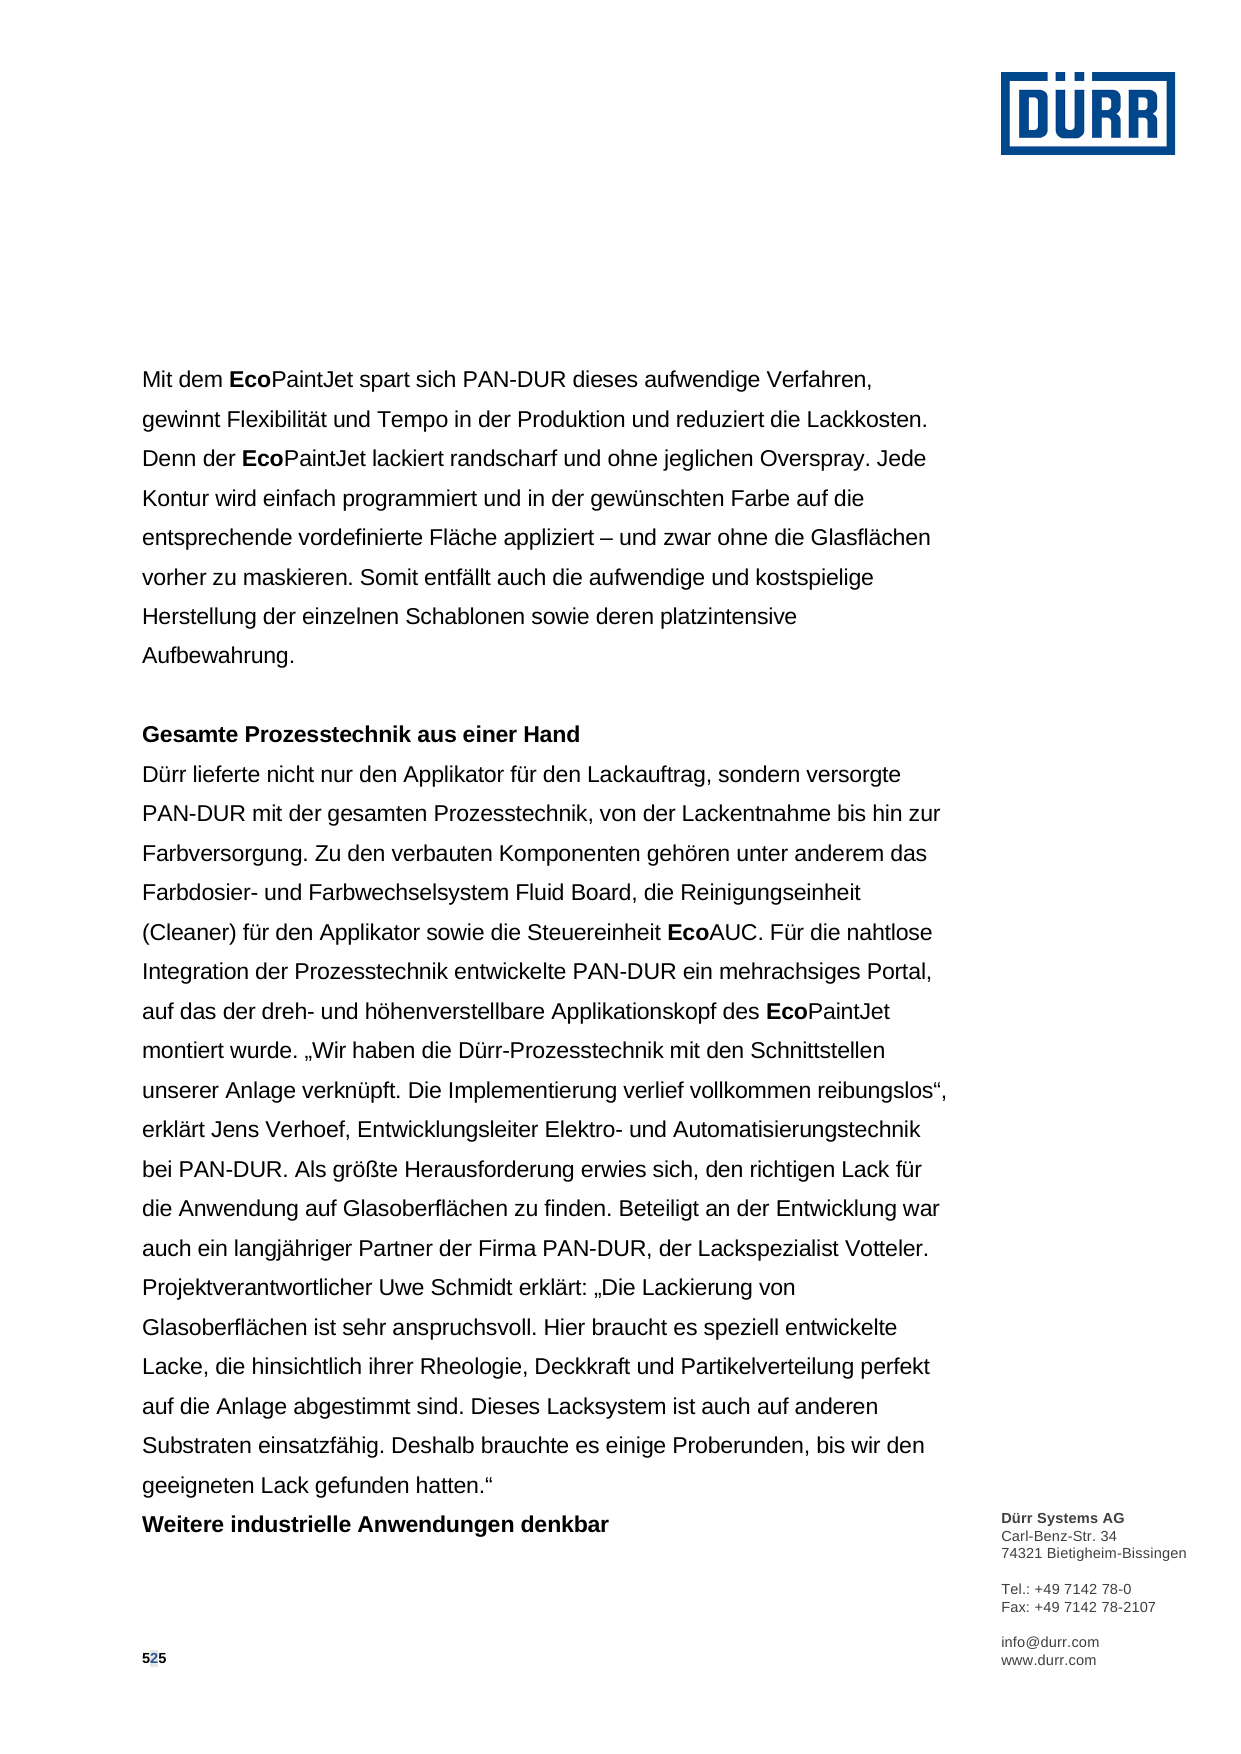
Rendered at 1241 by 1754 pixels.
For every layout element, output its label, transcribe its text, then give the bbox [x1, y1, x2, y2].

text Gesamte Prozesstechnik aus einer Hand [142, 721, 951, 748]
text Weitere industrielle Anwendungen denkbar [142, 1511, 951, 1537]
picture [1001, 72, 1175, 155]
text Dürr lieferte nicht nur den Applikator für den Lackauftrag, sondern versorgte PAN-DUR mit der gesamten Prozesstechnik, von der Lackentnahme bis hin zur Farbversorgung. Zu den verbauten Komponenten gehören unter anderem das Farbdosier- und Farbwechselsystem Fluid Board, die Reinigungseinheit (Cleaner) für den Applikator sowie die Steuereinheit EcoAUC. Für die nahtlose Integration der Prozesstechnik entwickelte PAN-DUR ein mehrachsiges Portal, auf das der dreh- und höhenverstellbare Applikationskopf des EcoPaintJet montiert wurde. „Wir haben die Dürr-Prozesstechnik mit den Schnittstellen unserer Anlage verknüpft. Die Implementierung verlief vollkommen reibungslos“, erklärt Jens Verhoef, Entwicklungsleiter Elektro- und Automatisierungstechnik bei PAN-DUR. Als größte Herausforderung erwies sich, den richtigen Lack für die Anwendung auf Glasoberflächen zu finden. Beteiligt an der Entwicklung war auch ein langjähriger Partner der Firma PAN-DUR, der Lackspezialist Votteler. Projektverantwortlicher Uwe Schmidt erklärt: „Die Lackierung von Glasoberflächen ist sehr anspruchsvoll. Hier braucht es speziell entwickelte Lacke, die hinsichtlich ihrer Rheologie, Deckkraft und Partikelverteilung perfekt auf die Anlage abgestimmt sind. Dieses Lacksystem ist auch auf anderen Substraten einsatzfähig. Deshalb brauchte es einige Proberunden, bis wir den geeigneten Lack gefunden hatten.“ [142, 761, 951, 1498]
text Mit dem EcoPaintJet spart sich PAN-DUR dieses aufwendige Verfahren, gewinnt Flexibilität und Tempo in der Produktion und reduziert die Lackkosten. Denn der EcoPaintJet lackiert randscharf und ohne jeglichen Overspray. Jede Kontur wird einfach programmiert und in der gewünschten Farbe auf die entsprechende vordefinierte Fläche appliziert – und zwar ohne die Glasflächen vorher zu maskieren. Somit entfällt auch die aufwendige und kostspielige Herstellung der einzelnen Schablonen sowie deren platzintensive Aufbewahrung. [142, 366, 951, 669]
